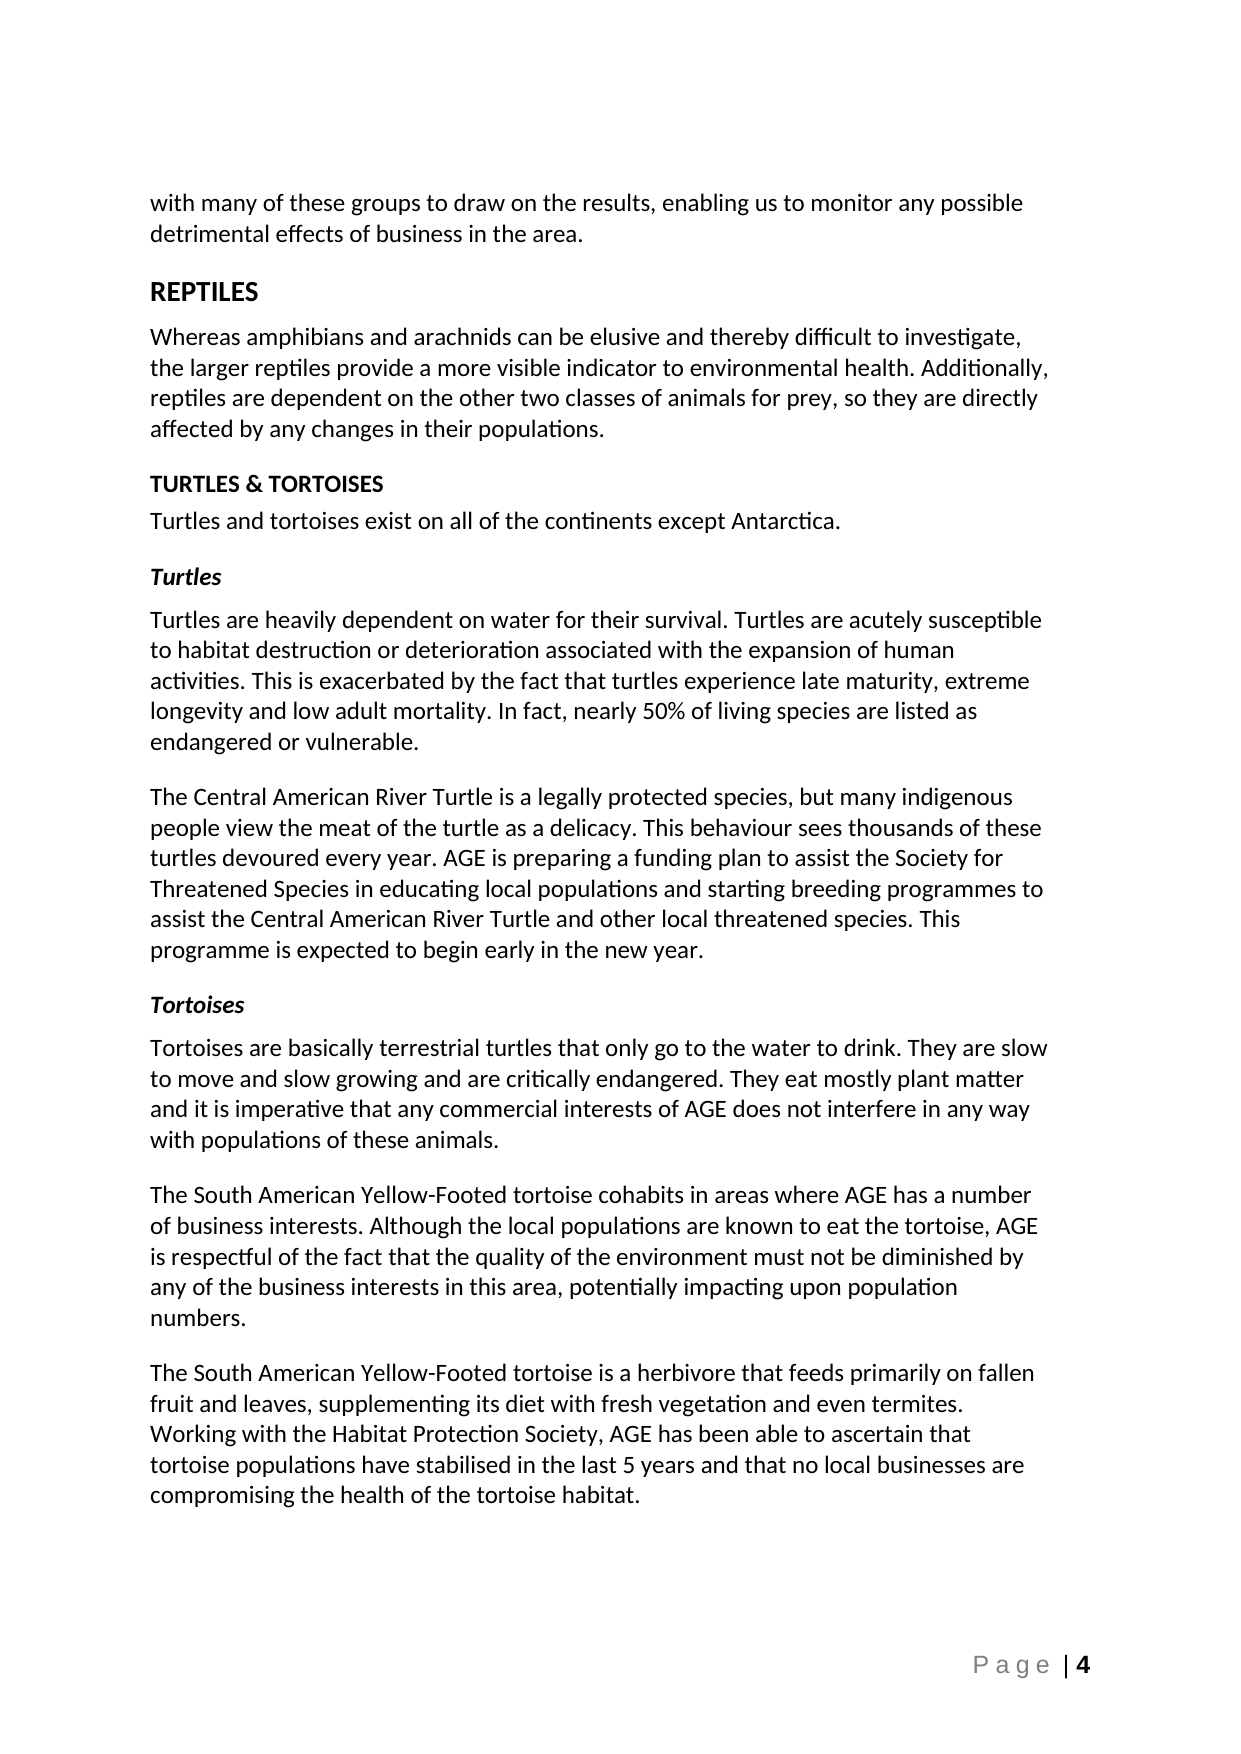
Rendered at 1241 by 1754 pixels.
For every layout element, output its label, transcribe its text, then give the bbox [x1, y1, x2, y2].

text The South American Yellow-Footed tortoise cohabits in areas where AGE has a number of business interests. Although the local populations are known to eat the tortoise, AGE is respectful of the fact that the quality of the environment must not be diminished by any of the business interests in this area, potentially impacting upon population numbers. [150, 1179, 1051, 1332]
text Tortoises [150, 989, 1051, 1020]
text Turtles [150, 561, 1051, 591]
text REPTILES [150, 273, 1051, 309]
text Whereas amphibians and arachnids can be elusive and thereby difficult to investigate, the larger reptiles provide a more visible indicator to environmental health. Additionally, reptiles are dependent on the other two classes of animals for prey, so they are directly affected by any changes in their populations. [150, 321, 1051, 443]
text Turtles are heavily dependent on water for their survival. Turtles are acutely susceptible to habitat destruction or deterioration associated with the expansion of human activities. This is exacerbated by the fact that turtles experience late maturity, extreme longevity and low adult mortality. In fact, nearly 50% of living species are listed as endangered or vulnerable. [150, 604, 1051, 756]
text Tortoises are basically terrestrial turtles that only go to the water to drink. They are slow to move and slow growing and are critically endangered. They eat mostly plant matter and it is imperative that any commercial interests of AGE does not interfere in any way with populations of these animals. [150, 1032, 1051, 1154]
text Turtles and tortoises exist on all of the continents except Antarctica. [150, 505, 1051, 536]
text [150, 187, 1051, 248]
text TURTLES & TORTOISES [150, 468, 1051, 499]
text The Central American River Turtle is a legally protected species, but many indigenous people view the meat of the turtle as a delicacy. This behaviour sees thousands of these turtles devoured every year. AGE is preparing a funding plan to assist the Society for Threatened Species in educating local populations and starting breeding programmes to assist the Central American River Turtle and other local threatened species. This programme is expected to begin early in the new year. [150, 781, 1051, 964]
text The South American Yellow-Footed tortoise is a herbivore that feeds primarily on fallen fruit and leaves, supplementing its diet with fresh vegetation and even termites. Working with the Habitat Protection Society, AGE has been able to ascertain that tortoise populations have stabilised in the last 5 years and that no local businesses are compromising the health of the tortoise habitat. [150, 1357, 1051, 1510]
